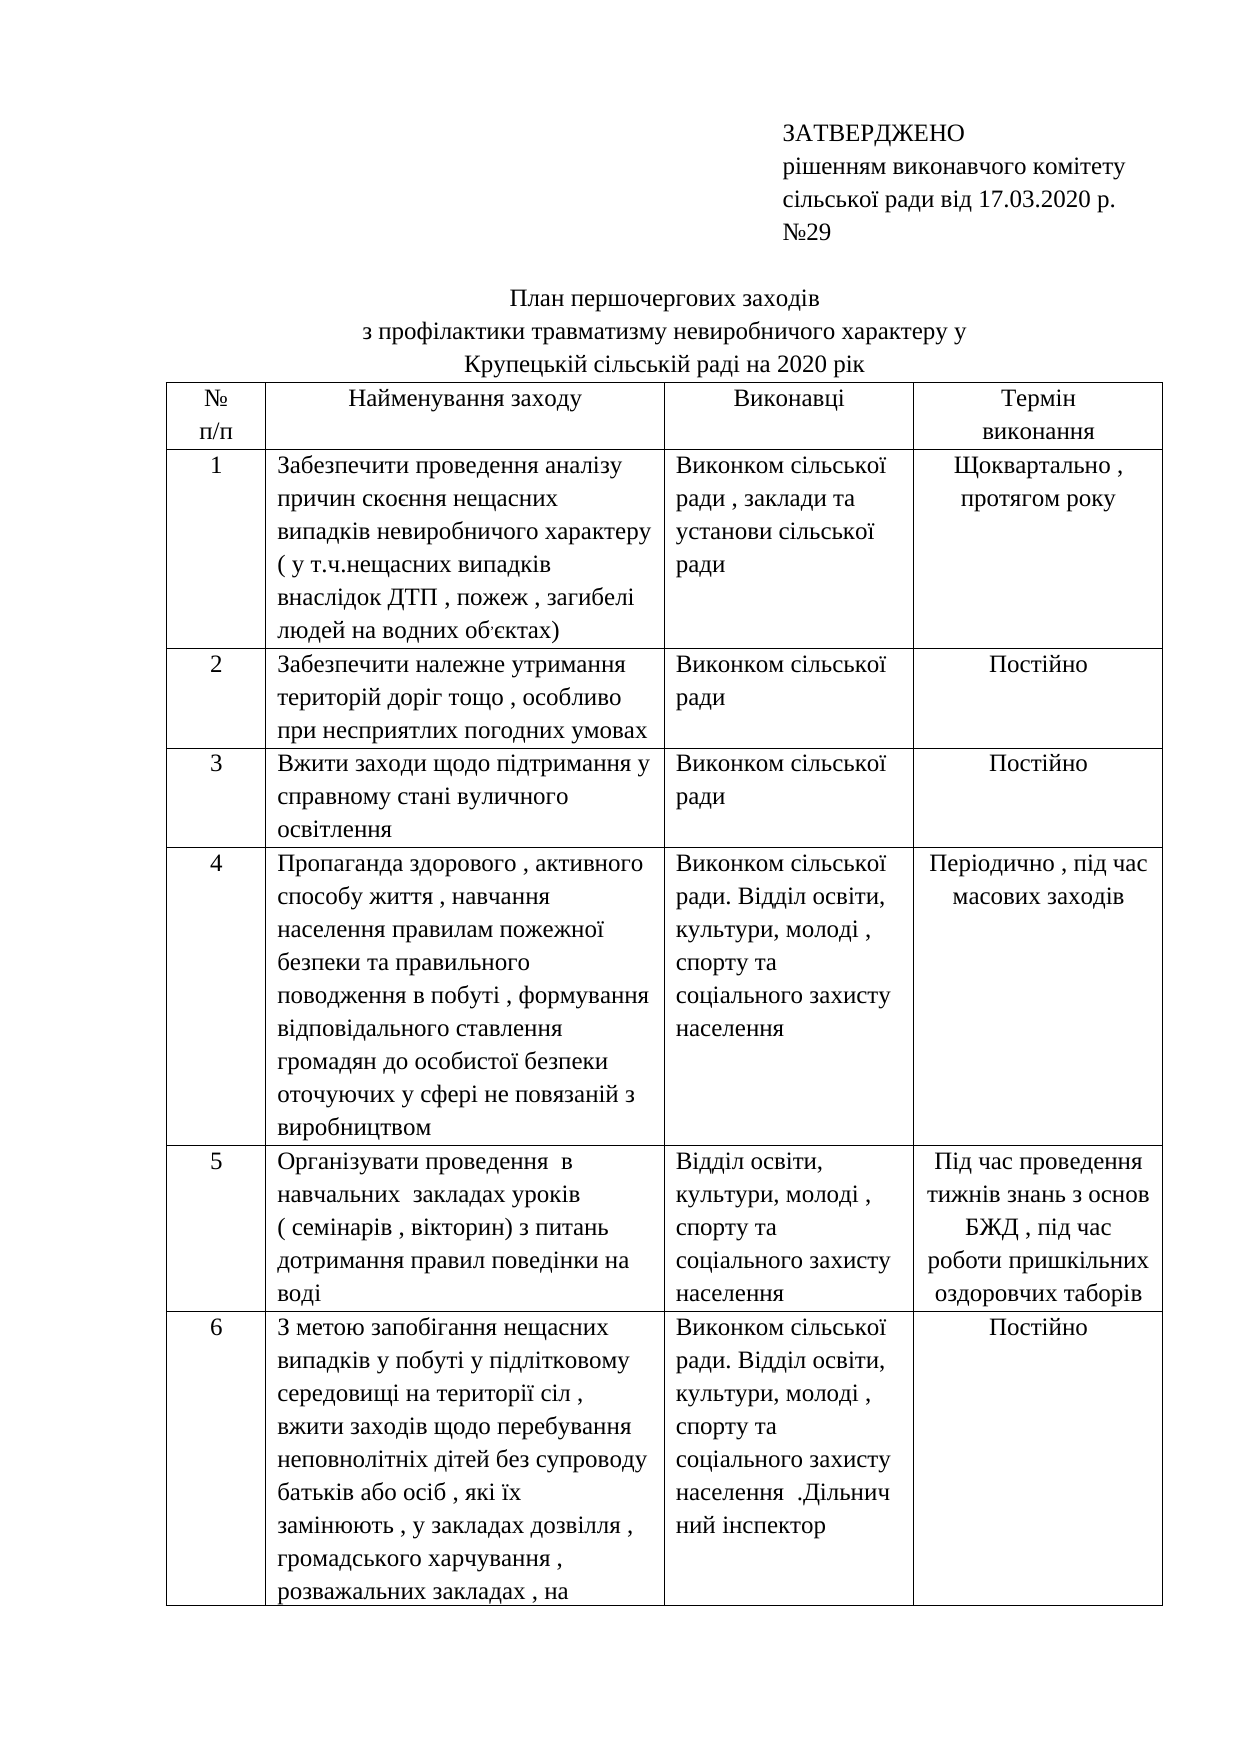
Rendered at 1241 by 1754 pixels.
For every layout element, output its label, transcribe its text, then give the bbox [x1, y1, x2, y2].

text з профілактики травматизму невиробничого характеру у [177, 316, 1152, 345]
table_cell Забезпечити належне утримання територій доріг тощо , особливо при несприятлих погодних умовах [266, 649, 664, 747]
table_cell 2 [167, 649, 265, 747]
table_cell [665, 1312, 913, 1604]
text План першочергових заходів [177, 283, 1152, 312]
table_header Найменування заходу [266, 383, 664, 449]
table_cell Виконком сільської ради [665, 749, 913, 847]
table_cell Щоквартально , протягом року [914, 450, 1162, 648]
table_cell 6 [167, 1312, 265, 1604]
table_header Термін виконання [914, 383, 1162, 449]
table_cell 3 [167, 749, 265, 847]
table_cell Постійно [914, 749, 1162, 847]
table_cell Виконком сільської ради , заклади та установи сільської ради [665, 450, 913, 648]
table_cell 5 [167, 1146, 265, 1311]
table_cell Періодично , під час масових заходів [914, 848, 1162, 1145]
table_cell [266, 1312, 664, 1604]
text Крупецькій сільській раді на 2020 рік [177, 349, 1152, 378]
text рішенням виконавчого комітету сільської ради від 17.03.2020 р. №29 [782, 151, 1152, 246]
table_cell Постійно [914, 649, 1162, 747]
table_cell 1 [167, 450, 265, 648]
table_cell Відділ освіти, культури, молоді , спорту та соціального захисту населення [665, 1146, 913, 1311]
table_header № п/п [167, 383, 265, 449]
table_cell Виконком сільської ради. Відділ освіти, культури, молоді , спорту та соціального захисту населення [665, 848, 913, 1145]
text ЗАТВЕРДЖЕНО [782, 118, 1152, 147]
table_cell Під час проведення тижнів знань з основ БЖД , під час роботи пришкільних оздоровчих таборів [914, 1146, 1162, 1311]
table_cell Організувати проведення в навчальних закладах уроків ( семінарів , вікторин) з питань дотримання правил поведінки на воді [266, 1146, 664, 1311]
table_cell Постійно [914, 1312, 1162, 1604]
table_cell Вжити заходи щодо підтримання у справному стані вуличного освітлення [266, 749, 664, 847]
table_cell Забезпечити проведення аналізу причин скоєння нещасних випадків невиробничого характеру ( у т.ч.нещасних випадків внаслідок ДТП , пожеж , загибелі людей на водних об,єктах) [266, 450, 664, 648]
table_header Виконавці [665, 383, 913, 449]
table_cell Пропаганда здорового , активного способу життя , навчання населення правилам пожежної безпеки та правильного поводження в побуті , формування відповідального ставлення громадян до особистої безпеки оточуючих у сфері не повязаній з виробництвом [266, 848, 664, 1145]
table_cell 4 [167, 848, 265, 1145]
table_cell Виконком сільської ради [665, 649, 913, 747]
